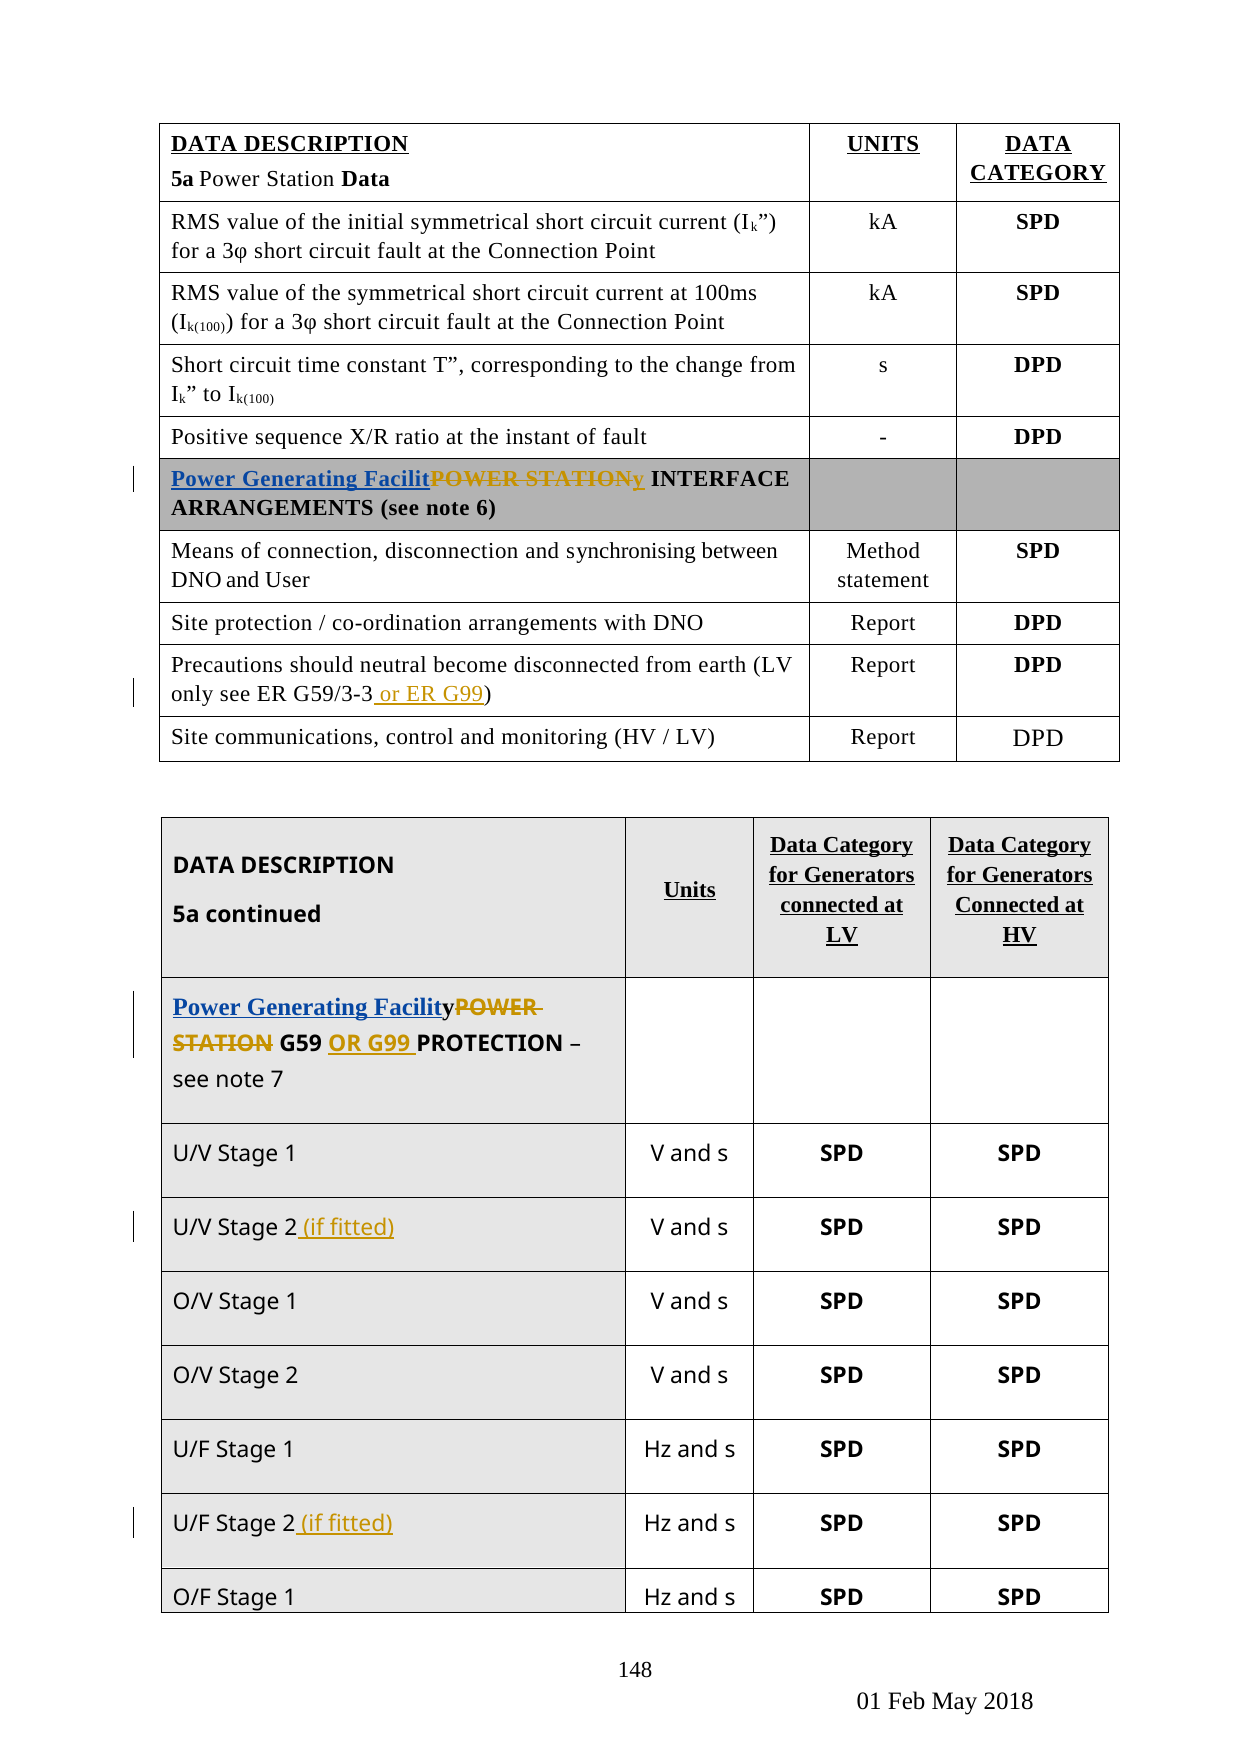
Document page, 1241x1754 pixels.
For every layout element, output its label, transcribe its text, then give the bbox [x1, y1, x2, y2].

table_cell y G59 Protection – see note 7 [162, 978, 625, 1123]
table_cell SPD [957, 273, 1119, 344]
table_cell Hz and s [626, 1494, 753, 1567]
table_cell Positive sequence X/R ratio at the instant of fault [160, 417, 809, 458]
table_cell O/V Stage 1 [162, 1272, 625, 1345]
table_cell s [810, 345, 956, 416]
table_cell Report [810, 645, 956, 716]
table_cell SPD [931, 1569, 1108, 1612]
table_cell V and s [626, 1198, 753, 1271]
table_cell SPD [754, 1420, 930, 1493]
table_cell V and s [626, 1346, 753, 1419]
table_cell SPD [754, 1124, 930, 1197]
table_cell Means of connection, disconnection and synchronising between DNO and User [160, 531, 809, 602]
table_cell SPD [931, 1420, 1108, 1493]
table_cell [957, 459, 1119, 530]
table_cell SPD [931, 1124, 1108, 1197]
table_cell U/F Stage 1 [162, 1420, 625, 1493]
table_cell SPD [754, 1272, 930, 1345]
table_cell U/V Stage 1 [162, 1124, 625, 1197]
table_cell [810, 459, 956, 530]
table_header DESCRIPTION 5a Power Station Data [160, 124, 809, 201]
table_cell - [810, 417, 956, 458]
table_cell [931, 978, 1108, 1123]
table_cell SPD [754, 1346, 930, 1419]
table_cell U/V Stage 2 [162, 1198, 625, 1271]
table_cell SPD [957, 202, 1119, 272]
table_cell Precautions should neutral become disconnected from earth (LV only see ER G59/3-3) [160, 645, 809, 716]
table_cell Site communications, control and monitoring (HV / LV) [160, 717, 809, 761]
table_cell SPD [754, 1569, 930, 1612]
table_cell SPD [931, 1272, 1108, 1345]
table_cell DPD [957, 717, 1119, 761]
table_cell DPD [957, 345, 1119, 416]
table_cell kA [810, 273, 956, 344]
table_cell RMS value of the symmetrical short circuit current at 100ms (Ik(100)) for a 3φ short circuit fault at the Connection Point [160, 273, 809, 344]
table_cell Report [810, 603, 956, 644]
table_cell SPD [754, 1198, 930, 1271]
table_cell Method statement [810, 531, 956, 602]
table_cell [754, 978, 930, 1123]
table_cell INTERFACE ARRANGEMENTS (see note 6) [160, 459, 809, 530]
table_cell DPD [957, 417, 1119, 458]
table_cell RMS value of the initial symmetrical short circuit current (Ik”) for a 3φ short circuit fault at the Connection Point [160, 202, 809, 272]
table_cell Short circuit time constant T”, corresponding to the change from Ik” to Ik(100) [160, 345, 809, 416]
table_header Data Category for Generators Connected at HV [931, 818, 1108, 977]
table_cell Site protection / co-ordination arrangements with DNO [160, 603, 809, 644]
table_cell Report [810, 717, 956, 761]
table_cell kA [810, 202, 956, 272]
table_cell V and s [626, 1272, 753, 1345]
table_cell DPD [957, 645, 1119, 716]
table_cell O/V Stage 2 [162, 1346, 625, 1419]
table_cell Hz and s [626, 1569, 753, 1612]
table_header Data Category for Generators connected at LV [754, 818, 930, 977]
table_cell SPD [931, 1346, 1108, 1419]
table_cell DPD [957, 603, 1119, 644]
table_cell [626, 978, 753, 1123]
table_cell SPD [754, 1494, 930, 1567]
table_cell O/F Stage 1 [162, 1569, 625, 1612]
table_cell U/F Stage 2 [162, 1494, 625, 1567]
table_cell Hz and s [626, 1420, 753, 1493]
table_header CATEGORY [957, 124, 1119, 201]
table_cell SPD [957, 531, 1119, 602]
table_header Units [626, 818, 753, 977]
table_header Data Description 5a continued [162, 818, 625, 977]
table_cell SPD [931, 1494, 1108, 1567]
table_cell V and s [626, 1124, 753, 1197]
table_cell SPD [931, 1198, 1108, 1271]
table_header UNITS [810, 124, 956, 201]
